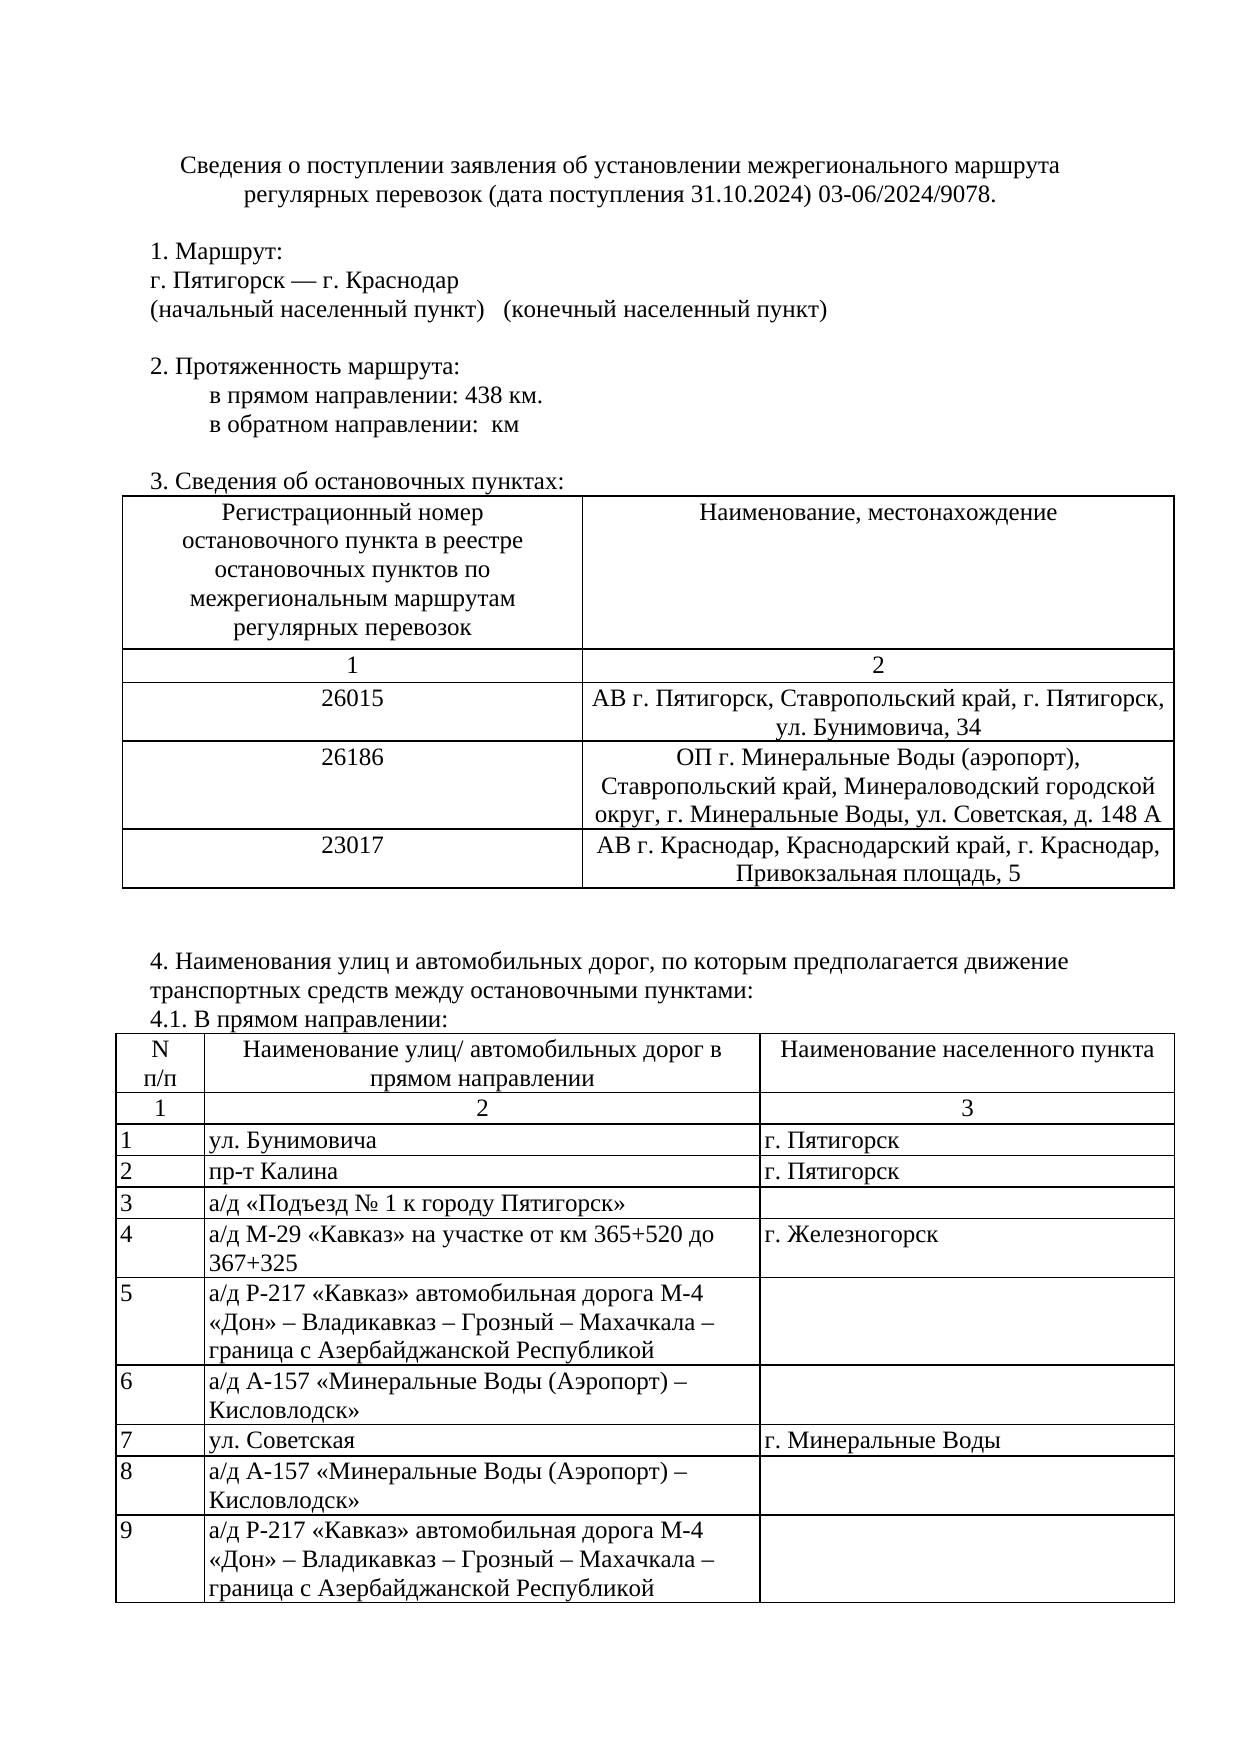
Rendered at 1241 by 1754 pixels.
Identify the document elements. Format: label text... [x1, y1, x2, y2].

table_cell [761, 1366, 1174, 1423]
table_cell г. Минеральные Воды [761, 1425, 1174, 1455]
table_header Наименование улиц/ автомобильных дорог в прямом направлении [205, 1034, 759, 1092]
table_cell 6 [117, 1366, 204, 1423]
table_cell а/д «Подъезд № 1 к городу Пятигорск» [205, 1188, 759, 1217]
table_cell 2 [205, 1093, 759, 1123]
table_cell а/д Р-217 «Кавказ» автомобильная дорога М-4 «Дон» – Владикавказ – Грозный – Махачкала – граница с Азербайджанской Республикой [205, 1278, 759, 1364]
table_cell 9 [117, 1516, 204, 1602]
text 1. Маршрут: [150, 236, 1090, 265]
table_cell г. Железногорск [761, 1219, 1174, 1277]
table_cell а/д М-29 «Кавказ» на участке от км 365+520 до 367+325 [205, 1219, 759, 1277]
table_cell 1 [117, 1093, 204, 1123]
text Сведения о поступлении заявления об установлении межрегионального маршрута регулярных перевозок (дата поступления 31.10.2024) 03-06/2024/9078. [150, 150, 1090, 207]
table_header N п/п [117, 1034, 204, 1092]
table_cell ул. Советская [205, 1425, 759, 1455]
table_cell 26015 [123, 683, 582, 740]
table_cell 1 [123, 650, 582, 681]
table_cell 7 [117, 1425, 204, 1455]
table_cell АВ г. Пятигорск, Ставропольский край, г. Пятигорск, ул. Бунимовича, 34 [583, 683, 1173, 740]
table_cell ул. Бунимовича [205, 1125, 759, 1154]
table_cell 3 [761, 1093, 1174, 1123]
table_cell ОП г. Минеральные Воды (аэропорт), Ставропольский край, Минераловодский городской округ, г. Минеральные Воды, ул. Советская, д. 148 А [583, 742, 1173, 828]
text 4. Наименования улиц и автомобильных дорог, по которым предполагается движение транспортных средств между остановочными пунктами: [150, 946, 1090, 1004]
table_cell г. Пятигорск [761, 1125, 1174, 1154]
text (начальный населенный пункт) (конечный населенный пункт) [150, 294, 1090, 322]
text 2. Протяженность маршрута: [150, 351, 1090, 380]
table_cell [761, 1188, 1174, 1217]
text 4.1. В прямом направлении: [150, 1004, 1090, 1033]
text в обратном направлении: км [150, 409, 1090, 437]
table_cell 1 [117, 1125, 204, 1154]
table_cell г. Пятигорск [761, 1156, 1174, 1186]
table_cell 4 [117, 1219, 204, 1277]
table_cell а/д А-157 «Минеральные Воды (Аэропорт) – Кисловлодск» [205, 1366, 759, 1423]
table_cell 26186 [123, 742, 582, 828]
table_cell 23017 [123, 830, 582, 887]
table_header Наименование населенного пункта [761, 1034, 1174, 1092]
table_header Наименование, местонахождение [583, 497, 1173, 648]
table_header Регистрационный номер остановочного пункта в реестре остановочных пунктов по межрегиональным маршрутам регулярных перевозок [123, 497, 582, 648]
table_cell 2 [583, 650, 1173, 681]
table_cell 5 [117, 1278, 204, 1364]
table_cell АВ г. Краснодар, Краснодарский край, г. Краснодар, Привокзальная площадь, 5 [583, 830, 1173, 887]
text 3. Сведения об остановочных пунктах: [150, 466, 1090, 495]
table_cell [761, 1516, 1174, 1602]
text в прямом направлении: 438 км. [150, 380, 1090, 409]
table_cell пр-т Калина [205, 1156, 759, 1186]
table_cell а/д Р-217 «Кавказ» автомобильная дорога М-4 «Дон» – Владикавказ – Грозный – Махачкала – граница с Азербайджанской Республикой [205, 1516, 759, 1602]
table_cell 8 [117, 1457, 204, 1514]
table_cell 2 [117, 1156, 204, 1186]
table_cell а/д А-157 «Минеральные Воды (Аэропорт) – Кисловлодск» [205, 1457, 759, 1514]
table_cell [761, 1278, 1174, 1364]
table_cell 3 [117, 1188, 204, 1217]
table_cell [761, 1457, 1174, 1514]
text г. Пятигорск — г. Краснодар [150, 265, 1090, 294]
